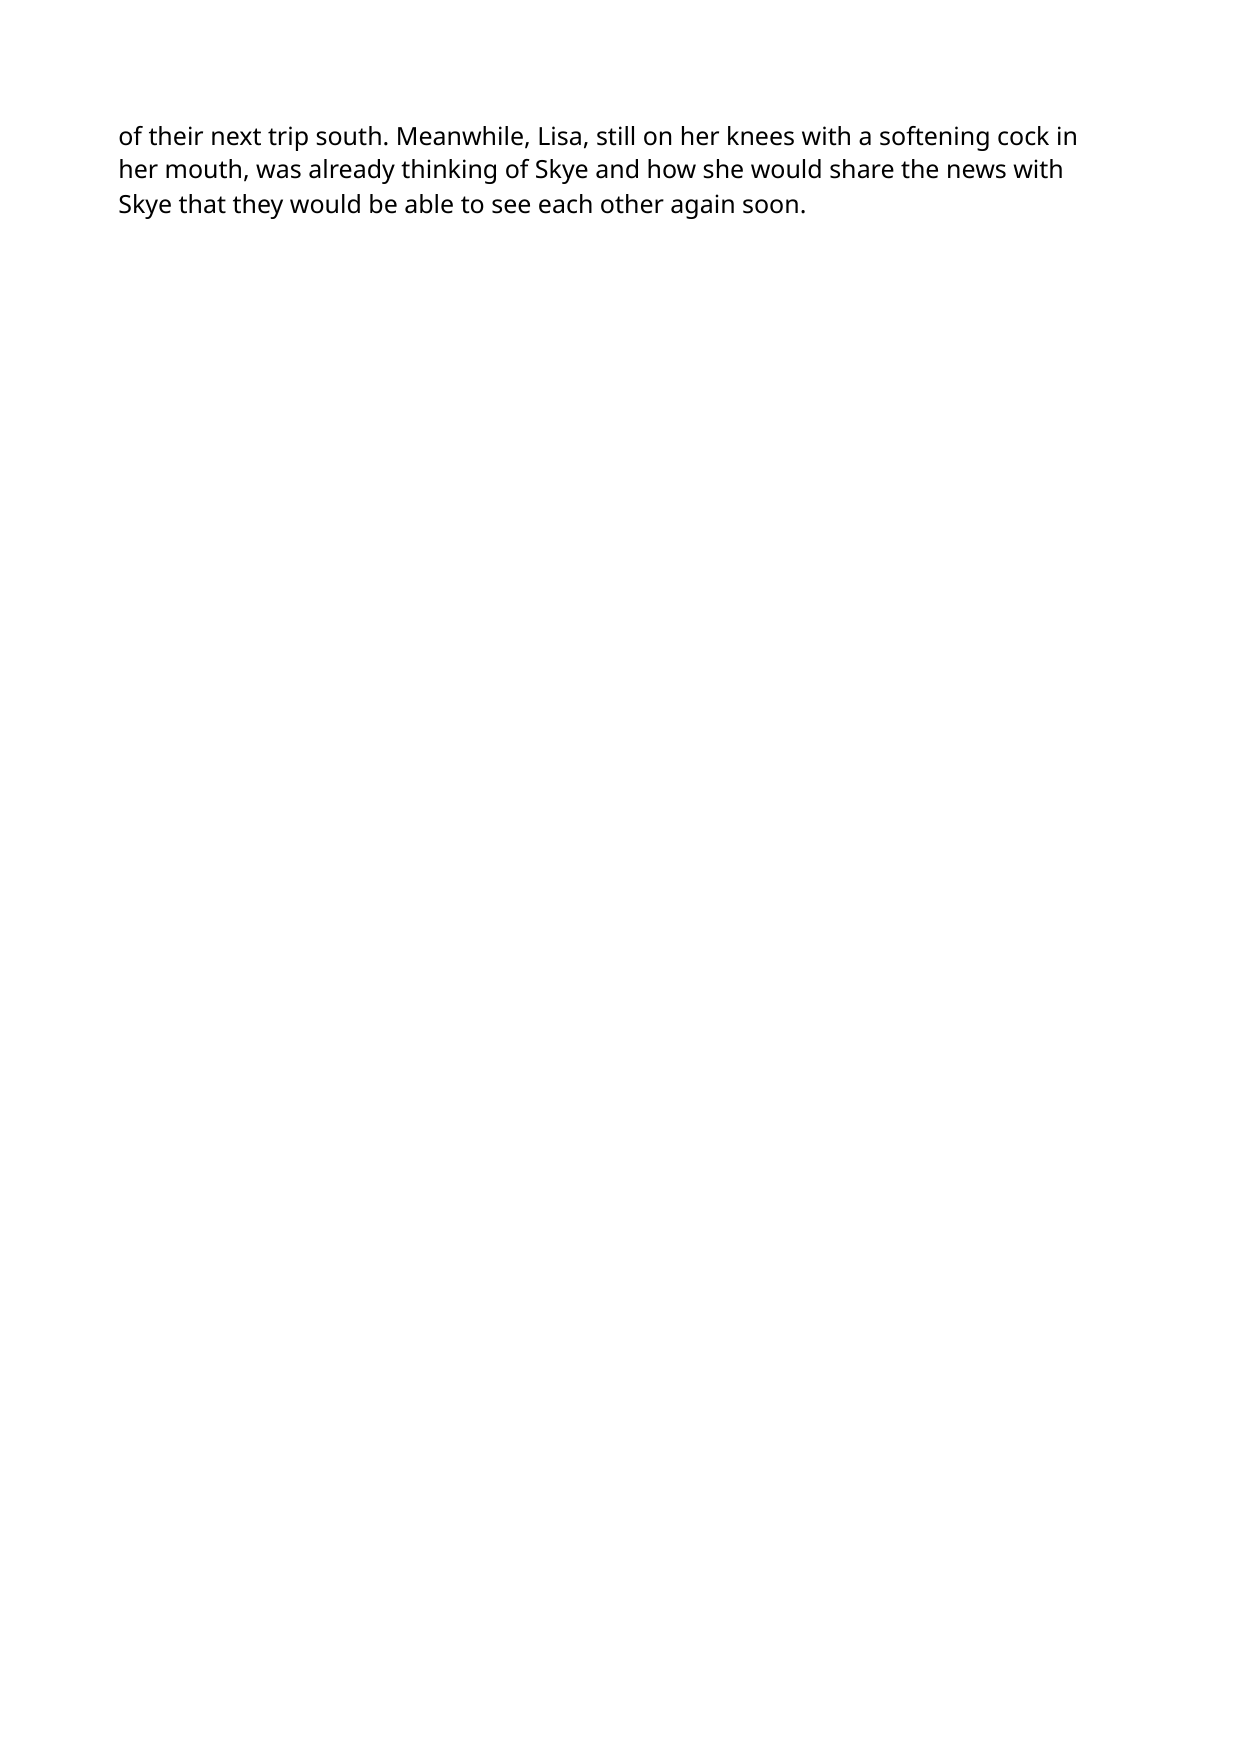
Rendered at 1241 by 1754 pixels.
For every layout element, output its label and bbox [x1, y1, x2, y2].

text [118, 118, 1122, 220]
